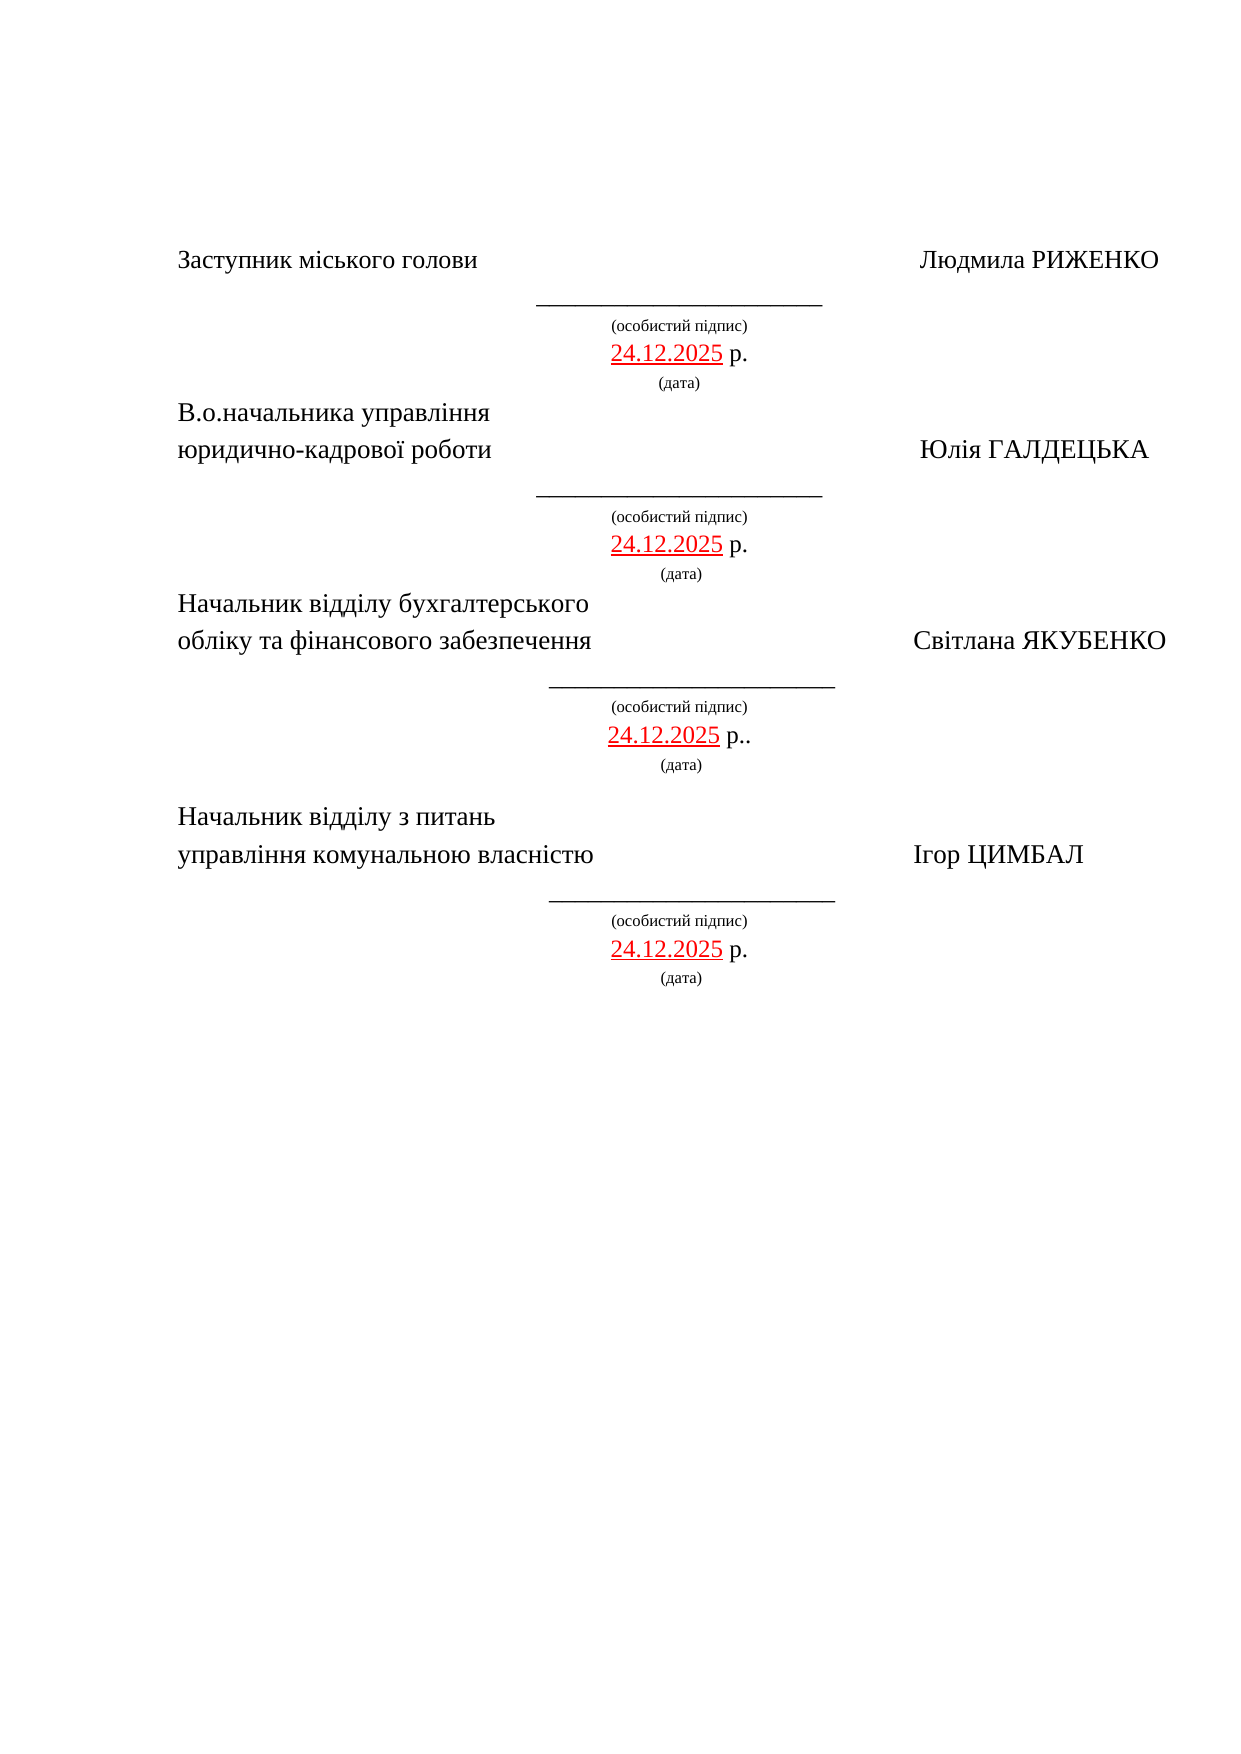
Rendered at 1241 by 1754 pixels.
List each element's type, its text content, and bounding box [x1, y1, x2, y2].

text ______________________ [177, 661, 1181, 691]
text (дата) [177, 373, 1181, 392]
text 24.12.2025 р. [177, 529, 1181, 558]
text (особистий підпис) [177, 911, 1181, 930]
text 24.12.2025 р. [177, 338, 1181, 367]
text (дата) [177, 754, 1181, 774]
text (дата) [177, 968, 1181, 987]
text (дата) [177, 564, 1181, 583]
text В.о.начальника управління [177, 396, 1181, 427]
text Начальник відділу бухгалтерського [177, 587, 1181, 618]
text (особистий підпис) [177, 506, 1181, 526]
text ______________________ [177, 279, 1181, 309]
text (особистий підпис) [177, 697, 1181, 716]
text управління комунальною власністю Ігор ЦИМБАЛ [177, 838, 1181, 869]
text Начальник відділу з питань [177, 800, 1181, 832]
text обліку та фінансового забезпечення Світлана ЯКУБЕНКО [177, 624, 1181, 655]
text 24.12.2025 р. [177, 934, 1181, 963]
text ______________________ [177, 875, 1181, 905]
text Заступник міського голови Людмила РИЖЕНКО [177, 244, 1181, 274]
text 24.12.2025 р.. [177, 720, 1181, 749]
text (особистий підпис) [177, 316, 1181, 335]
text юридично-кадрової роботи Юлія ГАЛДЕЦЬКА [177, 433, 1181, 464]
text ______________________ [177, 470, 1181, 500]
